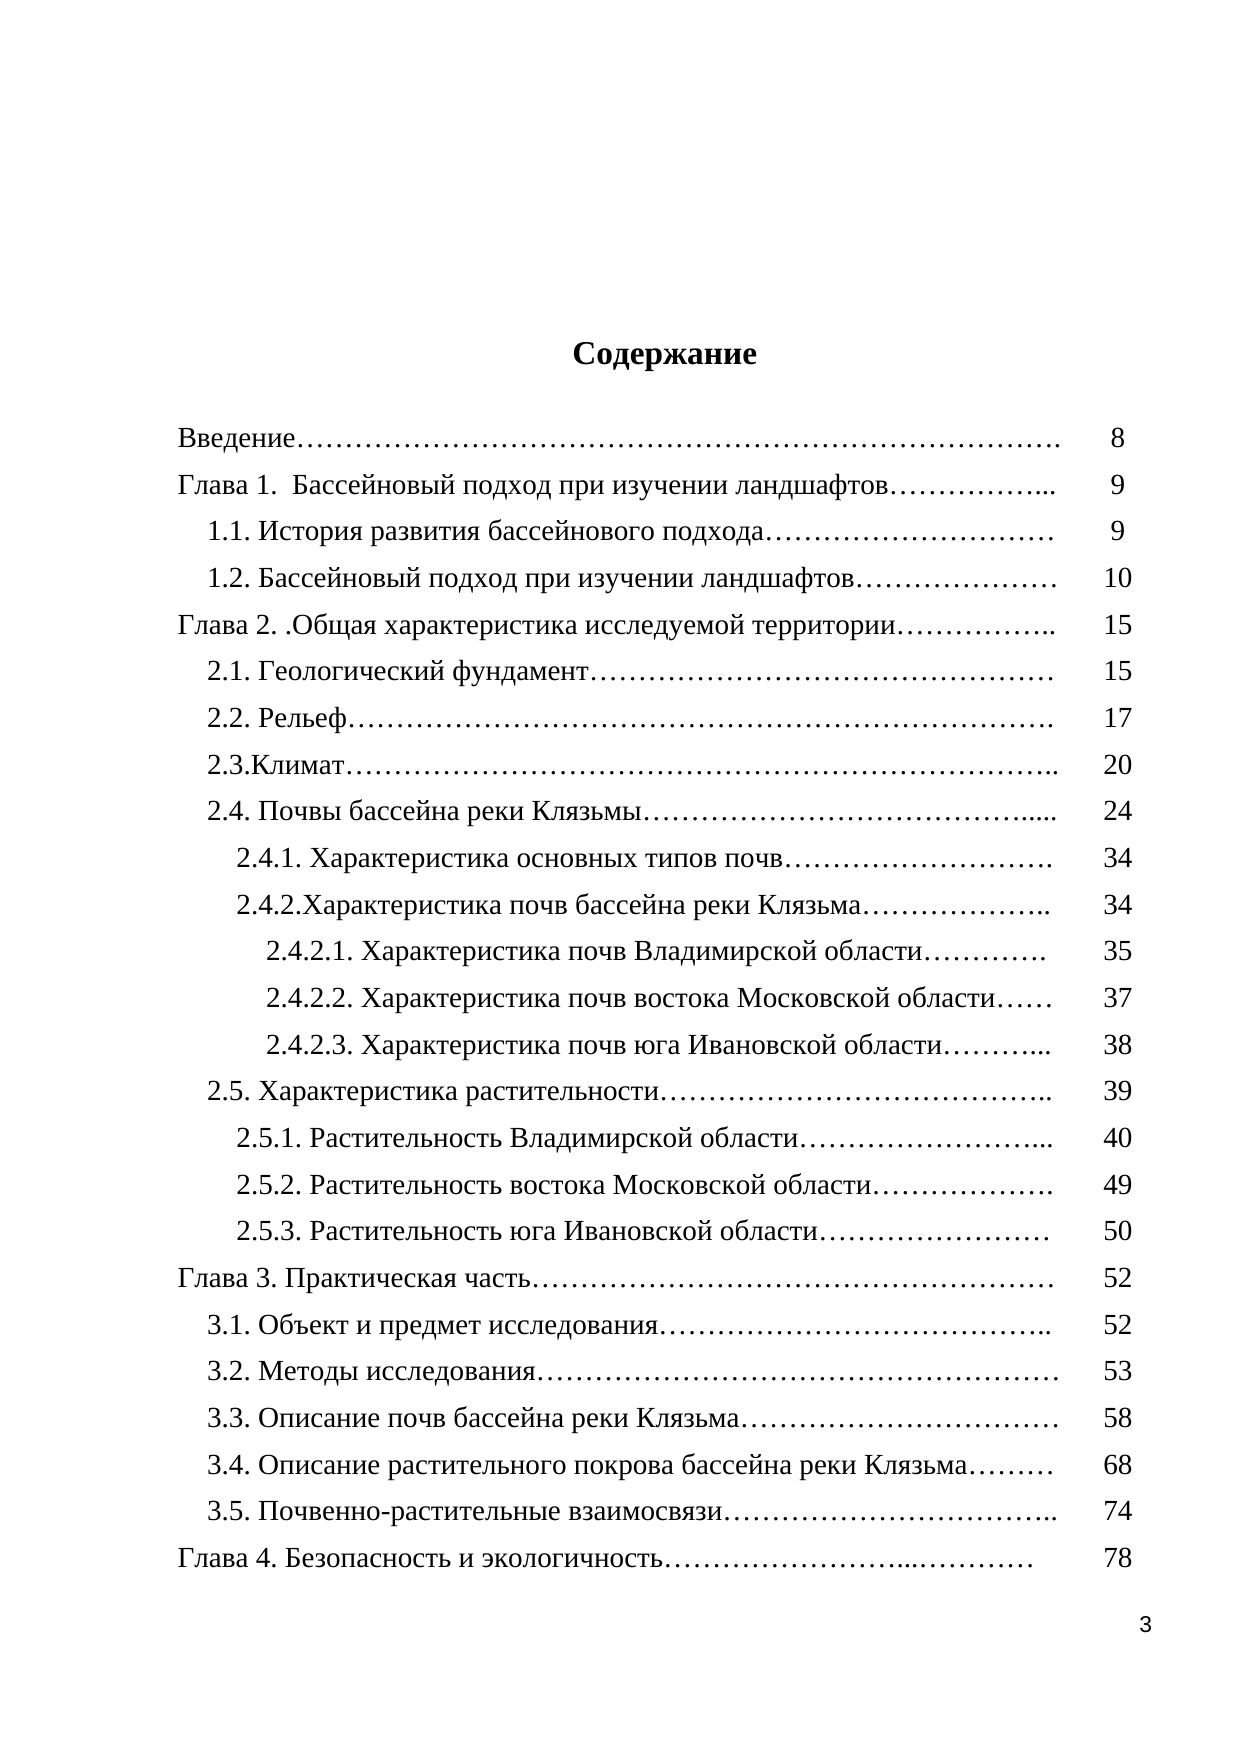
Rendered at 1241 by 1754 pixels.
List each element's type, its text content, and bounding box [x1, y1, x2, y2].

table_cell 68 [1072, 1447, 1163, 1493]
table_cell 2.3.Климат……………………………………………………………….. [166, 747, 1072, 793]
table_cell 50 [1072, 1214, 1163, 1260]
table_cell 3.4. Описание растительного покрова бассейна реки Клязьма……… [166, 1447, 1072, 1493]
table_cell 2.4.2.Характеристика почв бассейна реки Клязьма……………….. [166, 887, 1072, 933]
table_cell 2.5. Характеристика растительности………………………………….. [166, 1074, 1072, 1120]
table_cell 15 [1072, 654, 1163, 700]
table_cell 10 [1072, 560, 1163, 607]
table_cell 34 [1072, 887, 1163, 933]
table_cell 24 [1072, 794, 1163, 840]
table_cell 9 [1072, 514, 1163, 560]
table_cell 58 [1072, 1400, 1163, 1447]
table_header Введение……………………………………………………………………. [166, 420, 1072, 467]
table_cell 2.4.2.3. Характеристика почв юга Ивановской области………... [166, 1027, 1072, 1073]
table_cell 2.1. Геологический фундамент………………………………………… [166, 654, 1072, 700]
table_cell 74 [1072, 1494, 1163, 1540]
table_cell 2.4.2.2. Характеристика почв востока Московской области…… [166, 980, 1072, 1027]
table_cell 52 [1072, 1307, 1163, 1353]
table_header 8 [1072, 420, 1163, 467]
table_cell 34 [1072, 840, 1163, 887]
table_cell Глава 2. .Общая характеристика исследуемой территории…………….. [166, 607, 1072, 653]
table_cell 78 [1072, 1540, 1163, 1574]
table_cell 20 [1072, 747, 1163, 793]
table_cell 49 [1072, 1167, 1163, 1213]
table_cell 1.2. Бассейновый подход при изучении ландшафтов………………… [166, 560, 1072, 607]
table_cell 3.1. Объект и предмет исследования………………………………….. [166, 1307, 1072, 1353]
table_cell 1.1. История развития бассейнового подхода………………………… [166, 514, 1072, 560]
table_cell 2.4. Почвы бассейна реки Клязьмы…………………………………..... [166, 794, 1072, 840]
table_cell 9 [1072, 467, 1163, 513]
table_cell 15 [1072, 607, 1163, 653]
table_cell 53 [1072, 1354, 1163, 1400]
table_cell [166, 1540, 1072, 1574]
table_cell Глава 3. Практическая часть……………………………………………… [166, 1260, 1072, 1307]
table_cell 2.4.1. Характеристика основных типов почв………………………. [166, 840, 1072, 887]
table_cell 3.5. Почвенно-растительные взаимосвязи…………………………….. [166, 1494, 1072, 1540]
text Содержание [177, 333, 1152, 372]
table_cell Глава 1. Бассейновый подход при изучении ландшафтов……………... [166, 467, 1072, 513]
table_cell 17 [1072, 700, 1163, 747]
table_cell 2.5.2. Растительность востока Московской области………………. [166, 1167, 1072, 1213]
table_cell 52 [1072, 1260, 1163, 1307]
table_cell 3.3. Описание почв бассейна реки Клязьма…………………………… [166, 1400, 1072, 1447]
table_cell 2.5.1. Растительность Владимирской области……………………... [166, 1120, 1072, 1167]
table_cell 2.5.3. Растительность юга Ивановской области…………………… [166, 1214, 1072, 1260]
table_cell 2.4.2.1. Характеристика почв Владимирской области…………. [166, 934, 1072, 980]
table_cell 40 [1072, 1120, 1163, 1167]
table_cell 38 [1072, 1027, 1163, 1073]
table_cell 2.2. Рельеф………………………………………………………………. [166, 700, 1072, 747]
table_cell 37 [1072, 980, 1163, 1027]
table_cell 3.2. Методы исследования……………………………………………… [166, 1354, 1072, 1400]
table_cell 35 [1072, 934, 1163, 980]
table_cell 39 [1072, 1074, 1163, 1120]
